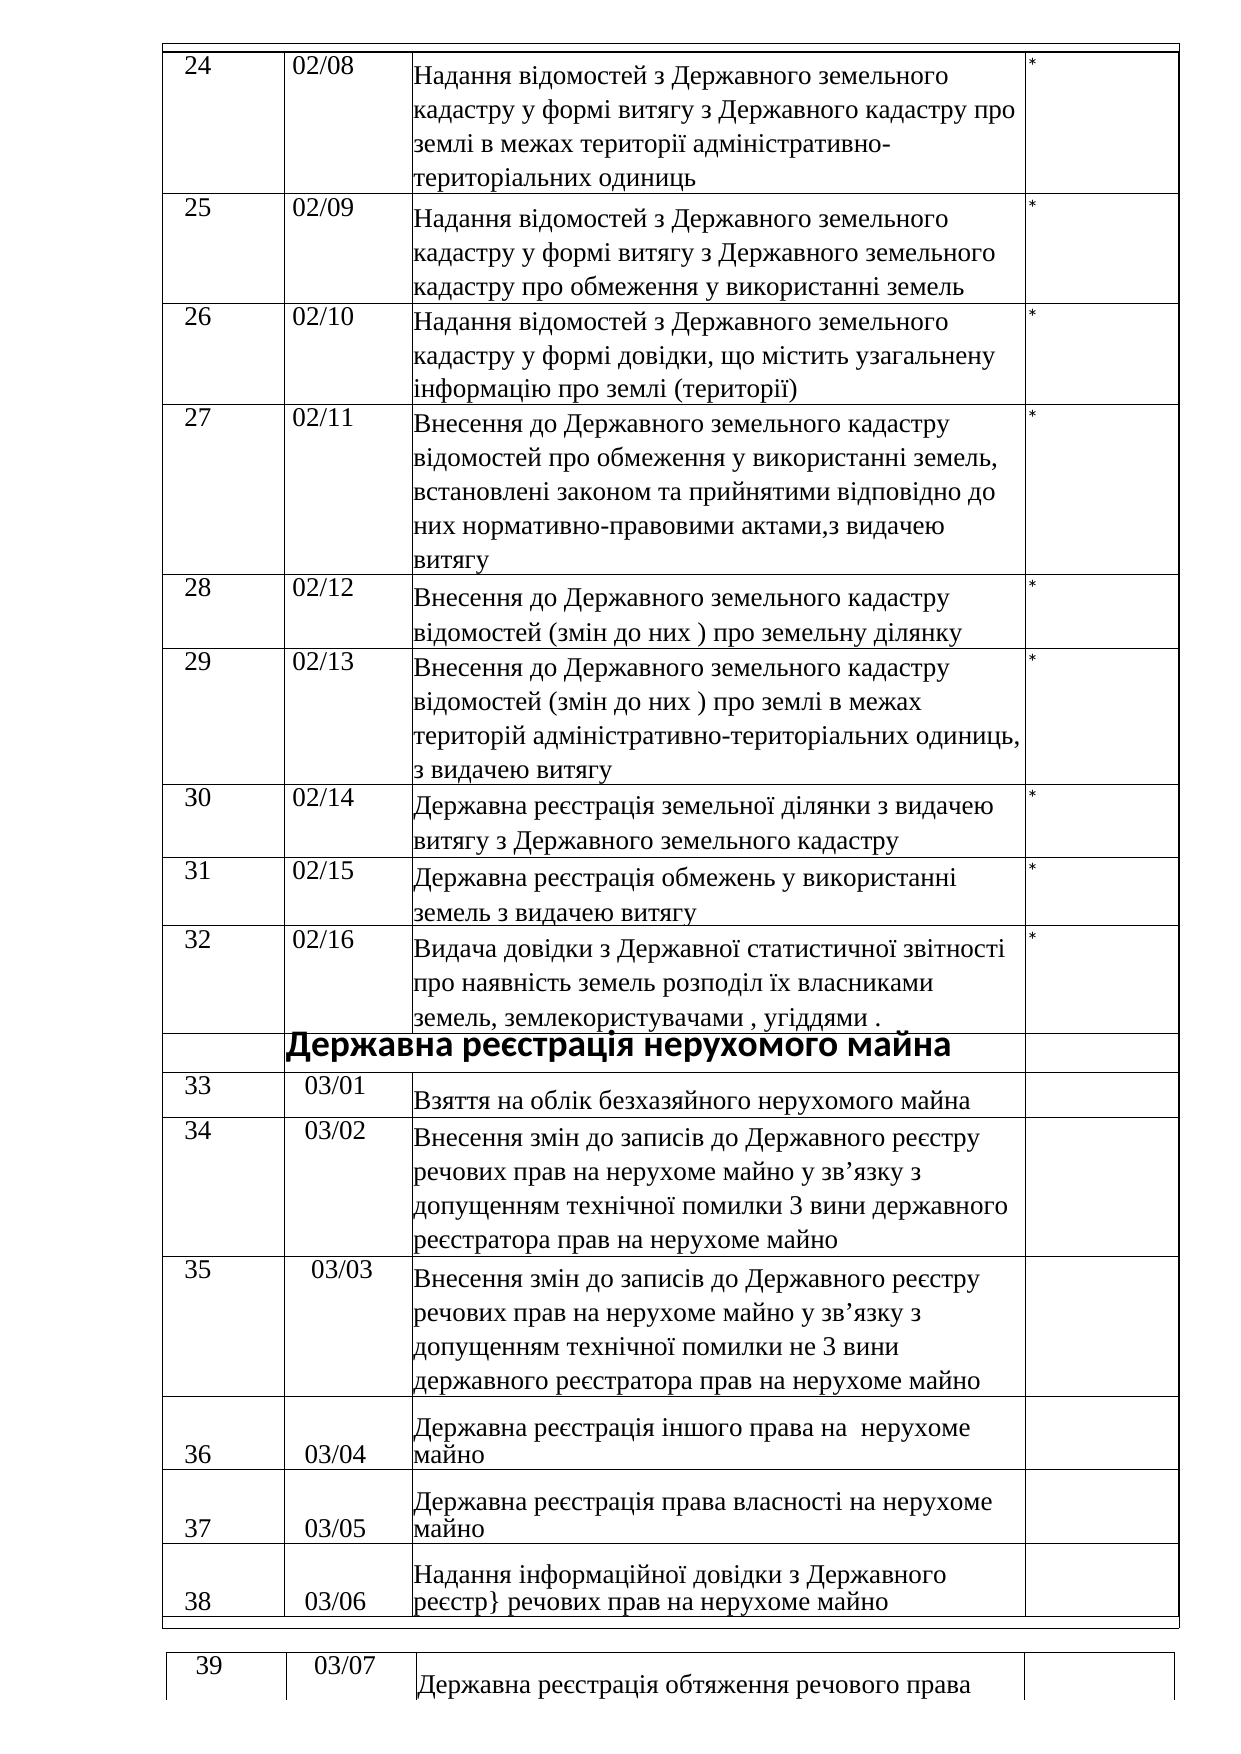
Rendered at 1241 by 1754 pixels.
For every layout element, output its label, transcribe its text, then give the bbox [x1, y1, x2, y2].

table_cell 03/03 [285, 1257, 412, 1396]
table_cell 31 [163, 858, 284, 925]
table_cell 02/12 [285, 575, 412, 648]
table_cell [163, 1034, 284, 1072]
table_cell [1026, 1470, 1178, 1542]
table_cell [1026, 1397, 1178, 1469]
table_cell 32 [163, 926, 284, 1033]
table_header [1025, 1653, 1174, 1700]
table_cell 25 [163, 194, 284, 303]
table_cell Надання відомостей з Державного земельного кадастру у формі довідки, що містить узагальнену інформацію про землі (території) [413, 304, 1025, 404]
table_cell * [1026, 194, 1178, 303]
table_cell 27 [163, 405, 284, 574]
table_cell Внесення до Державного земельного кадастру відомостей (змін до них ) про земельну ділянку [413, 575, 1025, 648]
table_cell Державна реєстрація нерухомого майна [285, 1034, 1025, 1072]
table_cell Державна реєстрація права власності на нерухоме майно [413, 1470, 1025, 1542]
table_cell * [1026, 649, 1178, 784]
table_cell 03/02 [285, 1118, 412, 1256]
table_cell 02/13 [285, 649, 412, 784]
table_cell 03/06 [285, 1544, 412, 1616]
table_cell 03/01 [285, 1073, 412, 1117]
table_cell 33 [163, 1073, 284, 1117]
table_cell Державна реєстрація земельної ділянки з видачею витягу з Державного земельного кадастру [413, 785, 1025, 857]
table_cell 37 [163, 1470, 284, 1542]
table_cell [1026, 1034, 1178, 1072]
table_cell З0 [163, 785, 284, 857]
table_cell 26 [163, 304, 284, 404]
table_header Надання відомостей з Державного земельного кадастру у формі витягу з Державного кадастру про землі в межах території адміністративно-територіальних одиниць [413, 53, 1025, 193]
table_cell * [1026, 575, 1178, 648]
table_header * [1026, 53, 1178, 193]
table_cell Державна реєстрація обмежень у використанні земель з видачею витягу [413, 858, 1025, 925]
table_cell Надання відомостей з Державного земельного кадастру у формі витягу з Державного земельного кадастру про обмеження у використанні земель [413, 194, 1025, 303]
table_cell 29 [163, 649, 284, 784]
table_header 02/08 [285, 53, 412, 193]
table_cell Внесення змін до записів до Державного реєстру речових прав на нерухоме майно у зв’язку з допущенням технічної помилки не 3 вини державного реєстратора прав на нерухоме майно [413, 1257, 1025, 1396]
table_cell Надання інформаційної довідки з Державного реєстр} речових прав на нерухоме майно [413, 1544, 1025, 1616]
table_cell 02/14 [285, 785, 412, 857]
table_cell 02/15 [285, 858, 412, 925]
table_cell Взяття на облік безхазяйного нерухомого майна [413, 1073, 1025, 1117]
table_cell 03/05 [285, 1470, 412, 1542]
table_header 03/07 [287, 1653, 416, 1700]
table_cell Видача довідки з Державної статистичної звітності про наявність земель розподіл їх власниками земель, землекористувачами , угіддями . [413, 926, 1025, 1033]
table_header 39 [167, 1653, 286, 1700]
table_header 24 [163, 53, 284, 193]
table_cell Внесення до Державного земельного кадастру відомостей про обмеження у використанні земель, встановлені законом та прийнятими відповідно до них нормативно-правовими актами,з видачею витягу [413, 405, 1025, 574]
table_cell * [1026, 304, 1178, 404]
table_cell 36 [163, 1397, 284, 1469]
table_cell 03/04 [285, 1397, 412, 1469]
table_cell 38 [163, 1544, 284, 1616]
table_cell * [1026, 926, 1178, 1033]
table_header Державна реєстрація обтяження речового права [417, 1653, 1024, 1700]
table_cell 02/16 [285, 926, 412, 1033]
table_cell 34 [163, 1118, 284, 1256]
table_cell Державна реєстрація іншого права на нерухоме майно [413, 1397, 1025, 1469]
table_cell 02/11 [285, 405, 412, 574]
table_cell [1026, 1544, 1178, 1616]
table_cell [1026, 1257, 1178, 1396]
table_cell 02/09 [285, 194, 412, 303]
table_cell * [1026, 405, 1178, 574]
table_cell Внесення до Державного земельного кадастру відомостей (змін до них ) про землі в межах територій адміністративно-територіальних одиниць, з видачею витягу [413, 649, 1025, 784]
table_cell * [1026, 858, 1178, 925]
table_cell * [1026, 785, 1178, 857]
table_cell Внесення змін до записів до Державного реєстру речових прав на нерухоме майно у зв’язку з допущенням технічної помилки 3 вини державного реєстратора прав на нерухоме майно [413, 1118, 1025, 1256]
table_cell 28 [163, 575, 284, 648]
table_cell 02/10 [285, 304, 412, 404]
table_cell [1026, 1073, 1178, 1117]
table_cell 35 [163, 1257, 284, 1396]
table_cell [1026, 1118, 1178, 1256]
